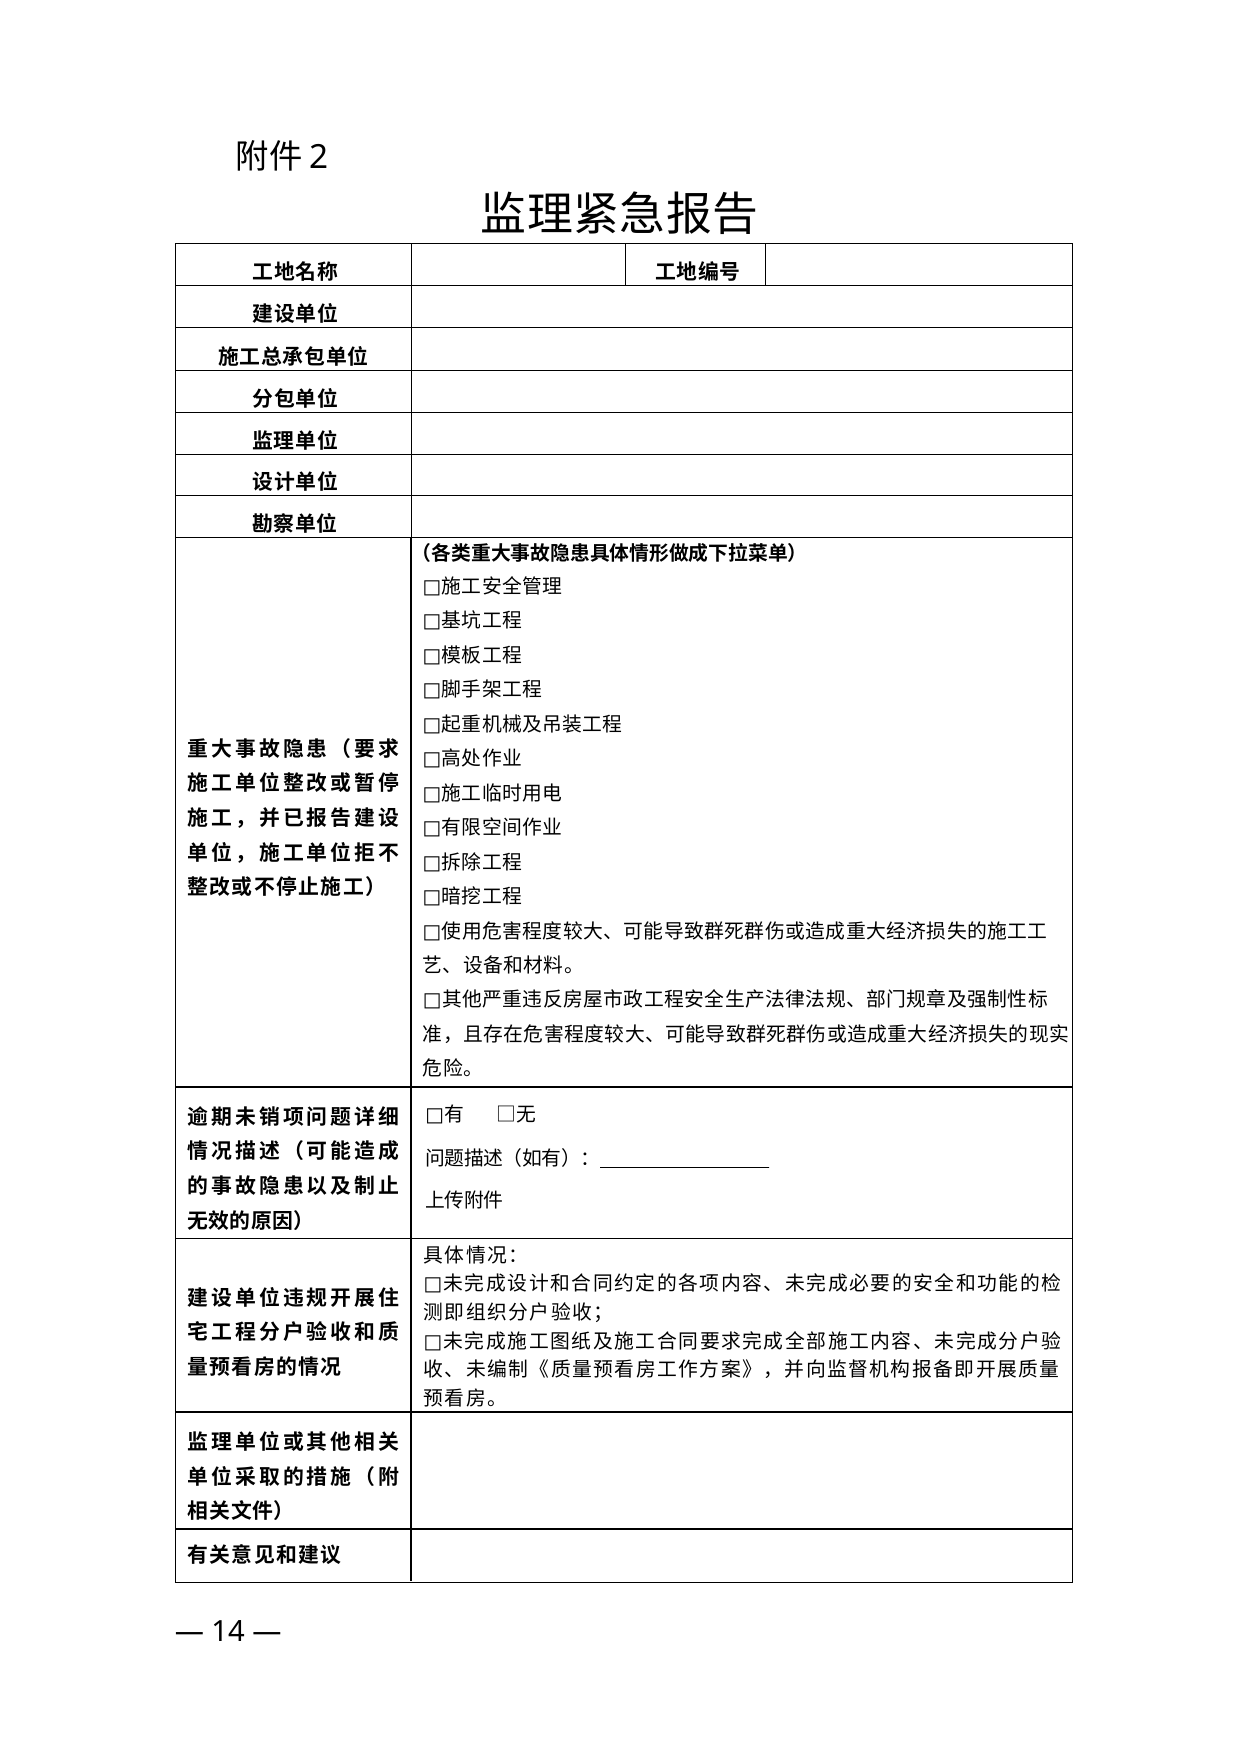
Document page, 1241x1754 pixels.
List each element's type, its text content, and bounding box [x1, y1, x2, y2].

table_cell 分包单位 [176, 371, 411, 412]
table_cell （各类重大事故隐患具体情形做成下拉菜单） □施工安全管理 □基坑工程 □模板工程 □脚手架工程 □起重机械及吊装工程 □高处作业 □施工临时用电 □有限空间作业 □拆除工程 □暗挖工程 □使用危害程度较大、可能导致群死群伤或造成重大经济损失的施工工艺、设备和材料。 □其他严重违反房屋市政工程安全生产法律法规、部门规章及强制性标准，且存在危害程度较大、可能导致群死群伤或造成重大经济损失的现实危险。 [412, 538, 1072, 1086]
table_cell [412, 413, 1072, 453]
table_header [412, 244, 625, 285]
table_cell □有 □无 问题描述（如有）： 上传附件 [412, 1088, 1072, 1238]
table_cell [412, 1413, 1072, 1528]
table_header 工地编号 [626, 244, 765, 285]
table_cell 监理单位或其他相关单位采取的措施（附相关文件） [176, 1413, 410, 1528]
table_cell [412, 455, 1072, 495]
text 附件2 [236, 118, 1064, 181]
table_cell 施工总承包单位 [176, 328, 411, 370]
table_cell [412, 496, 1072, 537]
table_cell 监理单位 [176, 413, 411, 453]
table_cell 建设单位 [176, 286, 411, 327]
table_cell [412, 328, 1072, 370]
table_header [766, 244, 1072, 285]
table_cell [412, 286, 1072, 327]
table_cell 逾期未销项问题详细情况描述（可能造成的事故隐患以及制止无效的原因） [176, 1088, 410, 1238]
table_cell 有关意见和建议 [176, 1530, 410, 1581]
text 监理紧急报告 [174, 181, 1064, 243]
table_cell 设计单位 [176, 455, 411, 495]
table_cell 勘察单位 [176, 496, 411, 537]
table_header 工地名称 [176, 244, 411, 285]
table_cell [412, 1530, 1072, 1581]
table_cell 重大事故隐患（要求施工单位整改或暂停施工，并已报告建设单位，施工单位拒不整改或不停止施工） [176, 538, 410, 1086]
table_cell 具体情况： □未完成设计和合同约定的各项内容、未完成必要的安全和功能的检测即组织分户验收； □未完成施工图纸及施工合同要求完成全部施工内容、未完成分户验收、未编制《质量预看房工作方案》，并向监督机构报备即开展质量预看房。 [412, 1239, 1072, 1411]
table_cell 建设单位违规开展住宅工程分户验收和质量预看房的情况 [176, 1239, 410, 1411]
table_cell [412, 371, 1072, 412]
